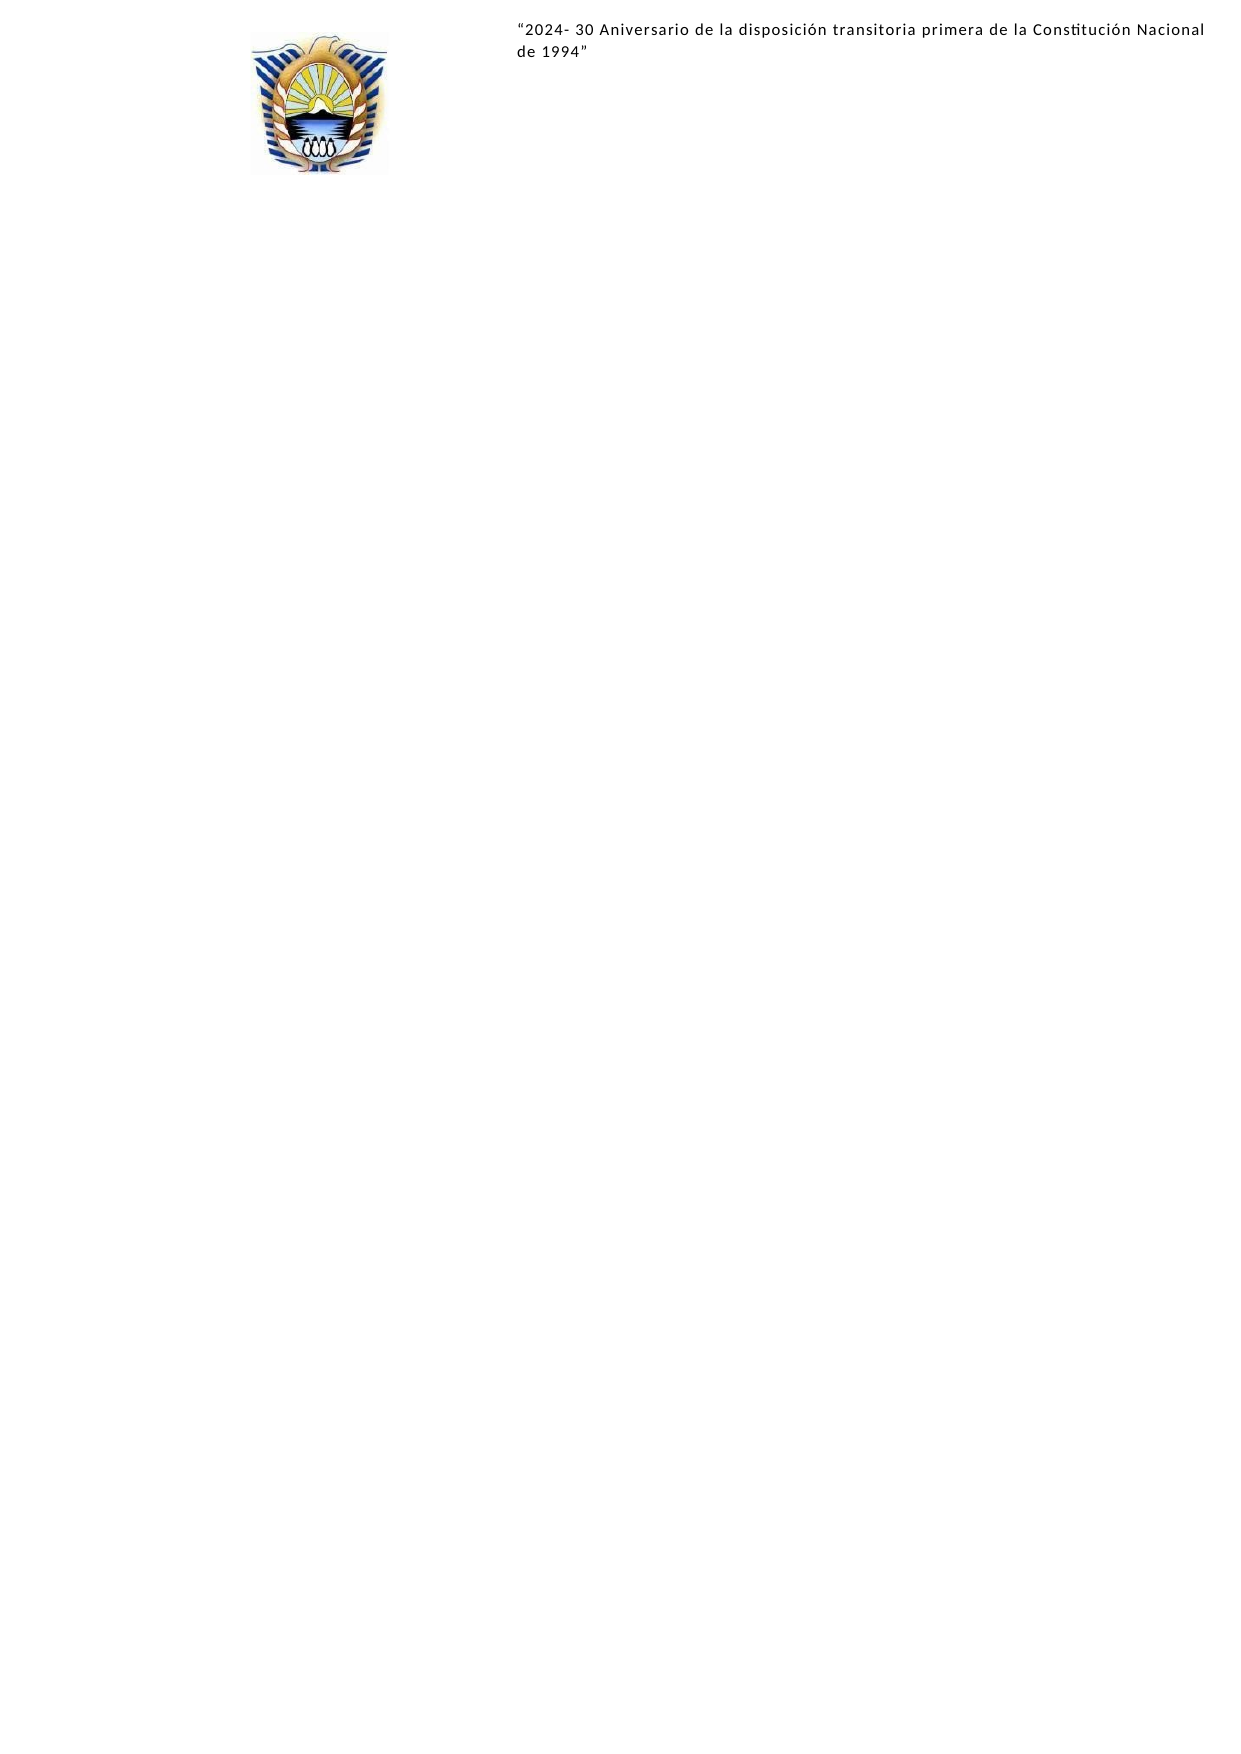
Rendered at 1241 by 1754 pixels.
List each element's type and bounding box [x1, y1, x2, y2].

picture [250, 32, 390, 175]
